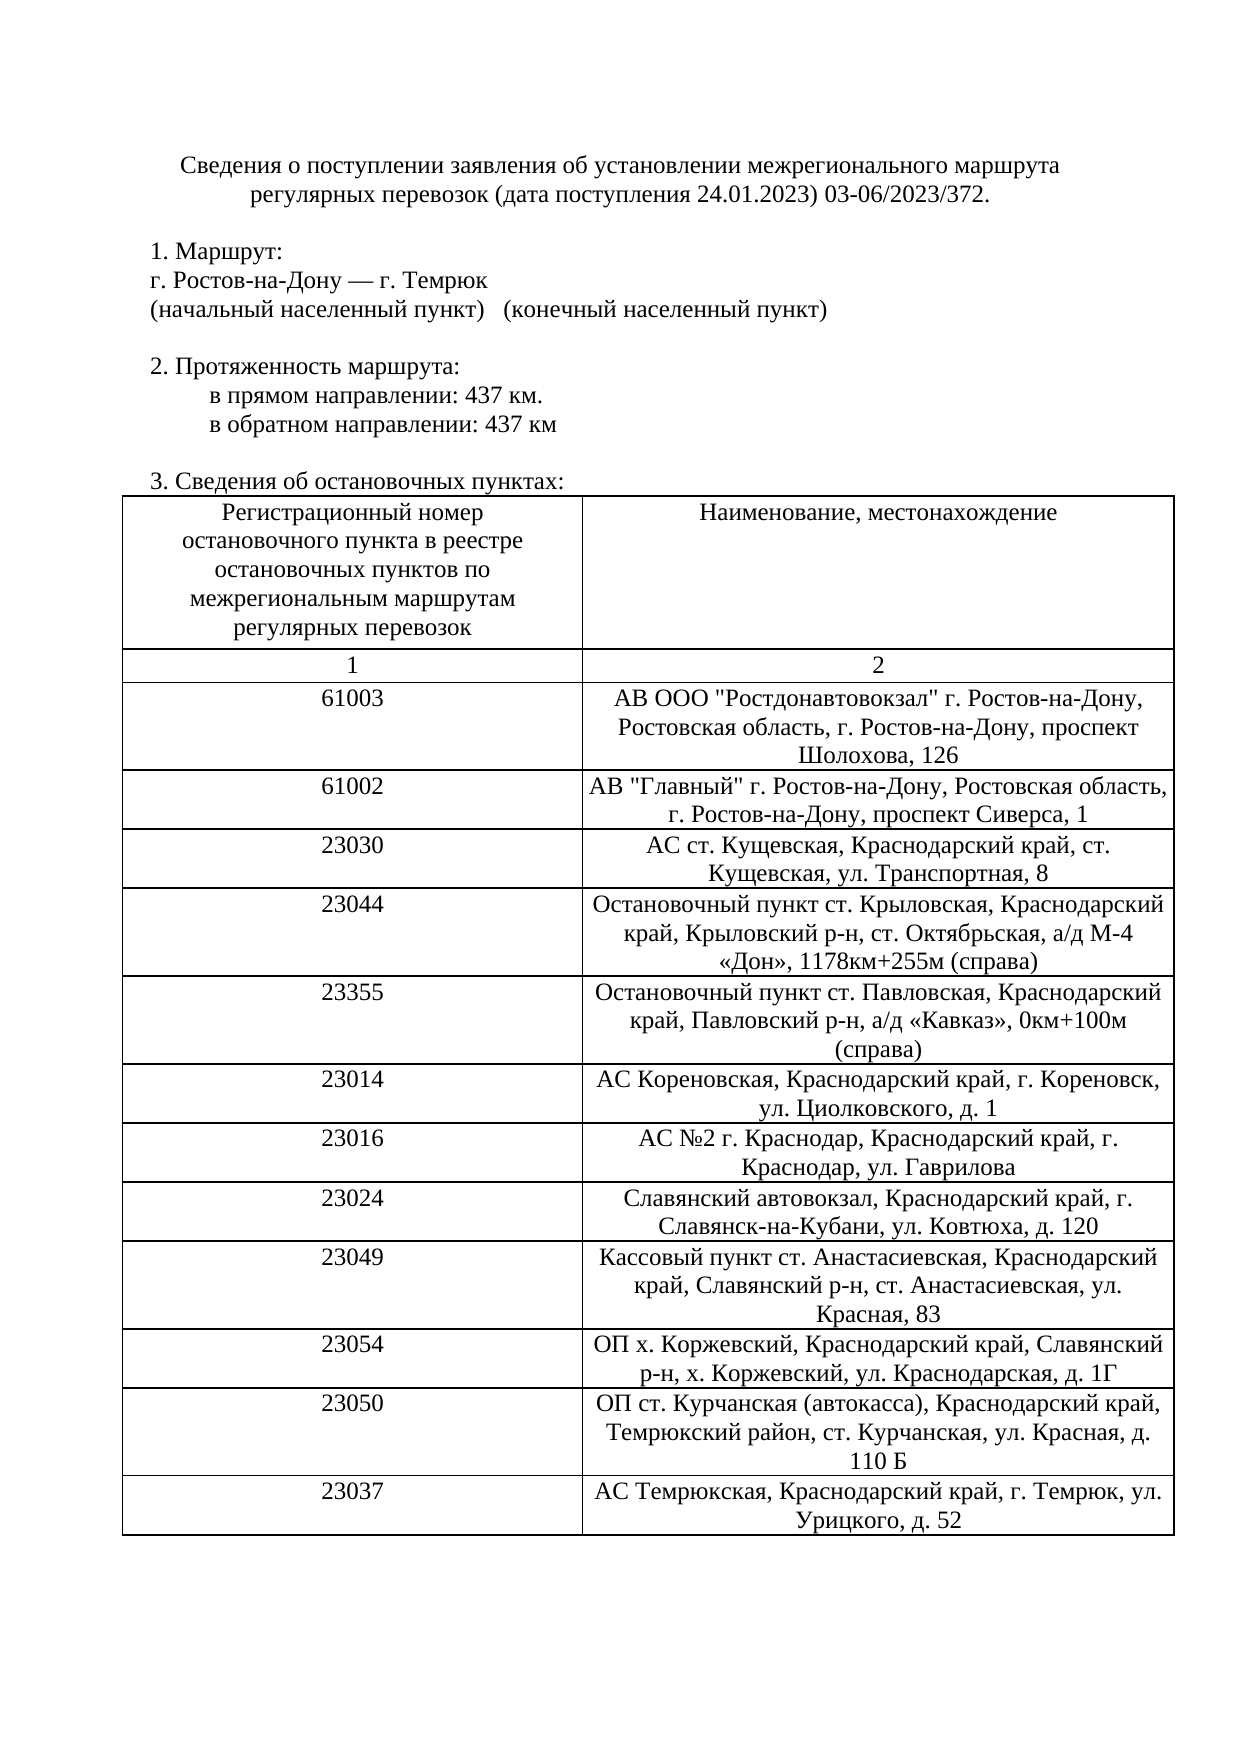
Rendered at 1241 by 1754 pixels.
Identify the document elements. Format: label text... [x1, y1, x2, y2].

table_header Регистрационный номер остановочного пункта в реестре остановочных пунктов по межрегиональным маршрутам регулярных перевозок [123, 497, 582, 648]
table_cell ОП х. Коржевский, Краснодарский край, Славянский р-н, х. Коржевский, ул. Краснодарская, д. 1Г [583, 1330, 1173, 1387]
text 1. Маршрут: [150, 236, 1090, 265]
table_cell 23355 [123, 977, 582, 1063]
table_cell 23030 [123, 830, 582, 887]
table_cell Остановочный пункт ст. Павловская, Краснодарский край, Павловский р-н, а/д «Кавказ», 0км+100м (справа) [583, 977, 1173, 1063]
text в обратном направлении: 437 км [150, 409, 1090, 437]
table_cell Славянский автовокзал, Краснодарский край, г. Славянск-на-Кубани, ул. Ковтюха, д. 120 [583, 1183, 1173, 1240]
table_cell 23014 [123, 1065, 582, 1122]
text Сведения о поступлении заявления об установлении межрегионального маршрута регулярных перевозок (дата поступления 24.01.2023) 03-06/2023/372. [150, 150, 1090, 207]
table_header Наименование, местонахождение [583, 497, 1173, 648]
table_cell Остановочный пункт ст. Крыловская, Краснодарский край, Крыловский р-н, ст. Октябрьская, а/д М-4 «Дон», 1178км+255м (справа) [583, 889, 1173, 975]
table_cell 61003 [123, 683, 582, 769]
table_cell 61002 [123, 771, 582, 828]
table_cell 23037 [123, 1476, 582, 1534]
table_cell 23050 [123, 1389, 582, 1475]
text в прямом направлении: 437 км. [150, 380, 1090, 409]
table_cell АС №2 г. Краснодар, Краснодарский край, г. Краснодар, ул. Гаврилова [583, 1124, 1173, 1181]
table_cell 23044 [123, 889, 582, 975]
table_cell 1 [123, 650, 582, 681]
text 2. Протяженность маршрута: [150, 351, 1090, 380]
text г. Ростов-на-Дону — г. Темрюк [150, 265, 1090, 294]
table_cell 2 [583, 650, 1173, 681]
table_cell Кассовый пункт ст. Анастасиевская, Краснодарский край, Славянский р-н, ст. Анастасиевская, ул. Красная, 83 [583, 1242, 1173, 1328]
table_cell АС ст. Кущевская, Краснодарский край, ст. Кущевская, ул. Транспортная, 8 [583, 830, 1173, 887]
table_cell 23054 [123, 1330, 582, 1387]
text (начальный населенный пункт) (конечный населенный пункт) [150, 294, 1090, 322]
table_cell АВ ООО "Ростдонавтовокзал" г. Ростов-на-Дону, Ростовская область, г. Ростов-на-Дону, проспект Шолохова, 126 [583, 683, 1173, 769]
table_cell 23016 [123, 1124, 582, 1181]
text 3. Сведения об остановочных пунктах: [150, 466, 1090, 495]
table_cell АС Кореновская, Краснодарский край, г. Кореновск, ул. Циолковского, д. 1 [583, 1065, 1173, 1122]
table_cell 23049 [123, 1242, 582, 1328]
table_cell 23024 [123, 1183, 582, 1240]
table_cell АВ "Главный" г. Ростов-на-Дону, Ростовская область, г. Ростов-на-Дону, проспект Сиверса, 1 [583, 771, 1173, 828]
table_cell ОП ст. Курчанская (автокасса), Краснодарский край, Темрюкский район, ст. Курчанская, ул. Красная, д. 110 Б [583, 1389, 1173, 1475]
table_cell АС Темрюкская, Краснодарский край, г. Темрюк, ул. Урицкого, д. 52 [583, 1476, 1173, 1534]
